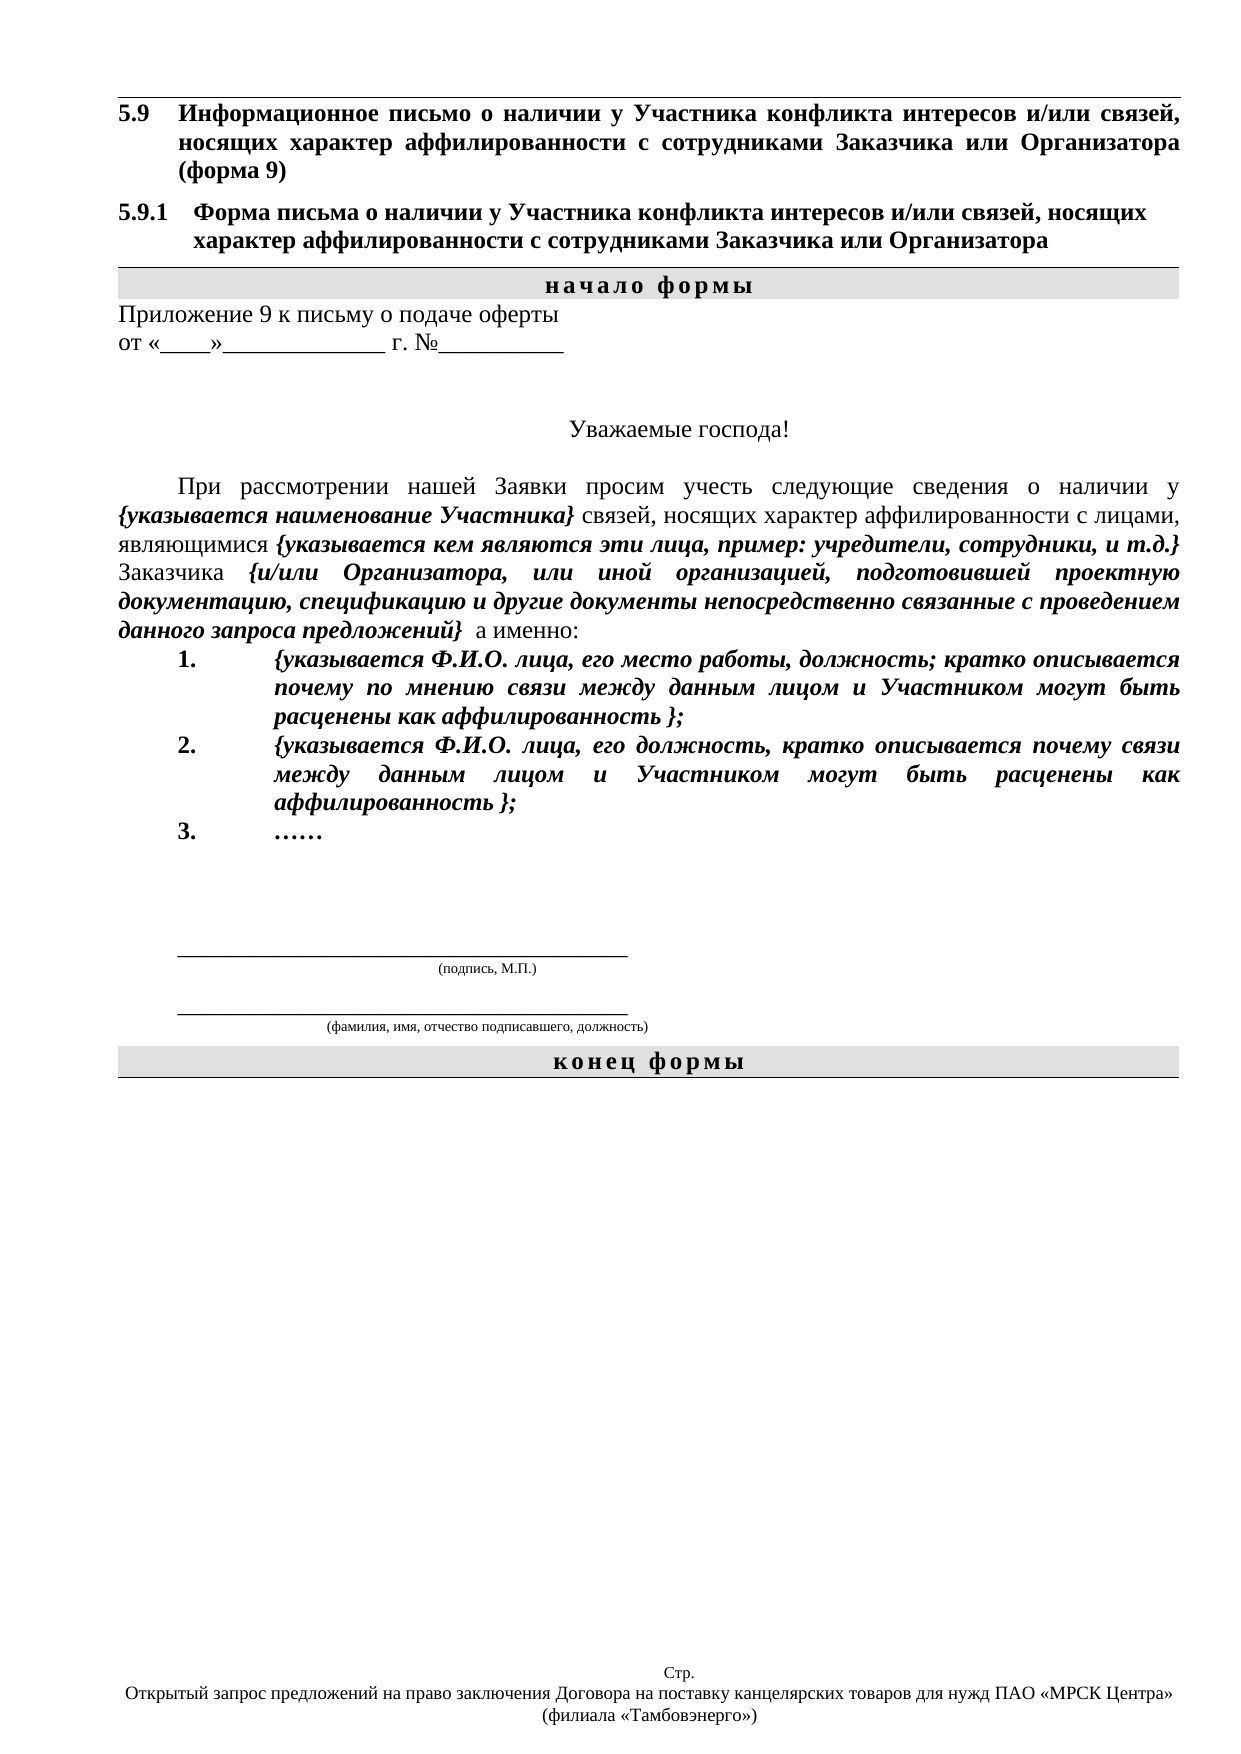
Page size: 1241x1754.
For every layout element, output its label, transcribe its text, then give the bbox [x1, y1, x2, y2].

subtitle Информационное письмо о наличии у Участника конфликта интересов и/или связей, носящих характер аффилированности с сотрудниками Заказчика или Организатора (форма 9) [118, 98, 1181, 184]
text конец формы [118, 1046, 1179, 1077]
list …… [177, 816, 1181, 845]
text ____________________________________ [118, 931, 1181, 960]
text ____________________________________ [118, 989, 1181, 1017]
text При рассмотрении нашей Заявки просим учесть следующие сведения о наличии у {указывается наименование Участника} связей, носящих характер аффилированности с лицами, являющимися {указывается кем являются эти лица, пример: учредители, сотрудники, и т.д.} Заказчика {и/или Организатора, или иной организацией, подготовившей проектную документацию, спецификацию и другие документы непосредственно связанные с проведением данного запроса предложений} а именно: [118, 471, 1181, 644]
list {указывается Ф.И.О. лица, его место работы, должность; кратко описывается почему по мнению связи между данным лицом и Участником могут быть расценены как аффилированность }; [177, 644, 1181, 730]
text Уважаемые господа! [118, 414, 1181, 442]
list {указывается Ф.И.О. лица, его должность, кратко описывается почему связи между данным лицом и Участником могут быть расценены как аффилированность }; [177, 730, 1181, 816]
text (фамилия, имя, отчество подписавшего, должность) [118, 1017, 797, 1046]
subtitle Форма письма о наличии у Участника конфликта интересов и/или связей, носящих характер аффилированности с сотрудниками Заказчика или Организатора [118, 197, 1181, 254]
text начало формы [118, 268, 1179, 299]
text (подпись, М.П.) [118, 960, 797, 989]
text Приложение 9 к письму о подаче оферты от «____»_____________ г. №__________ [118, 299, 1181, 356]
